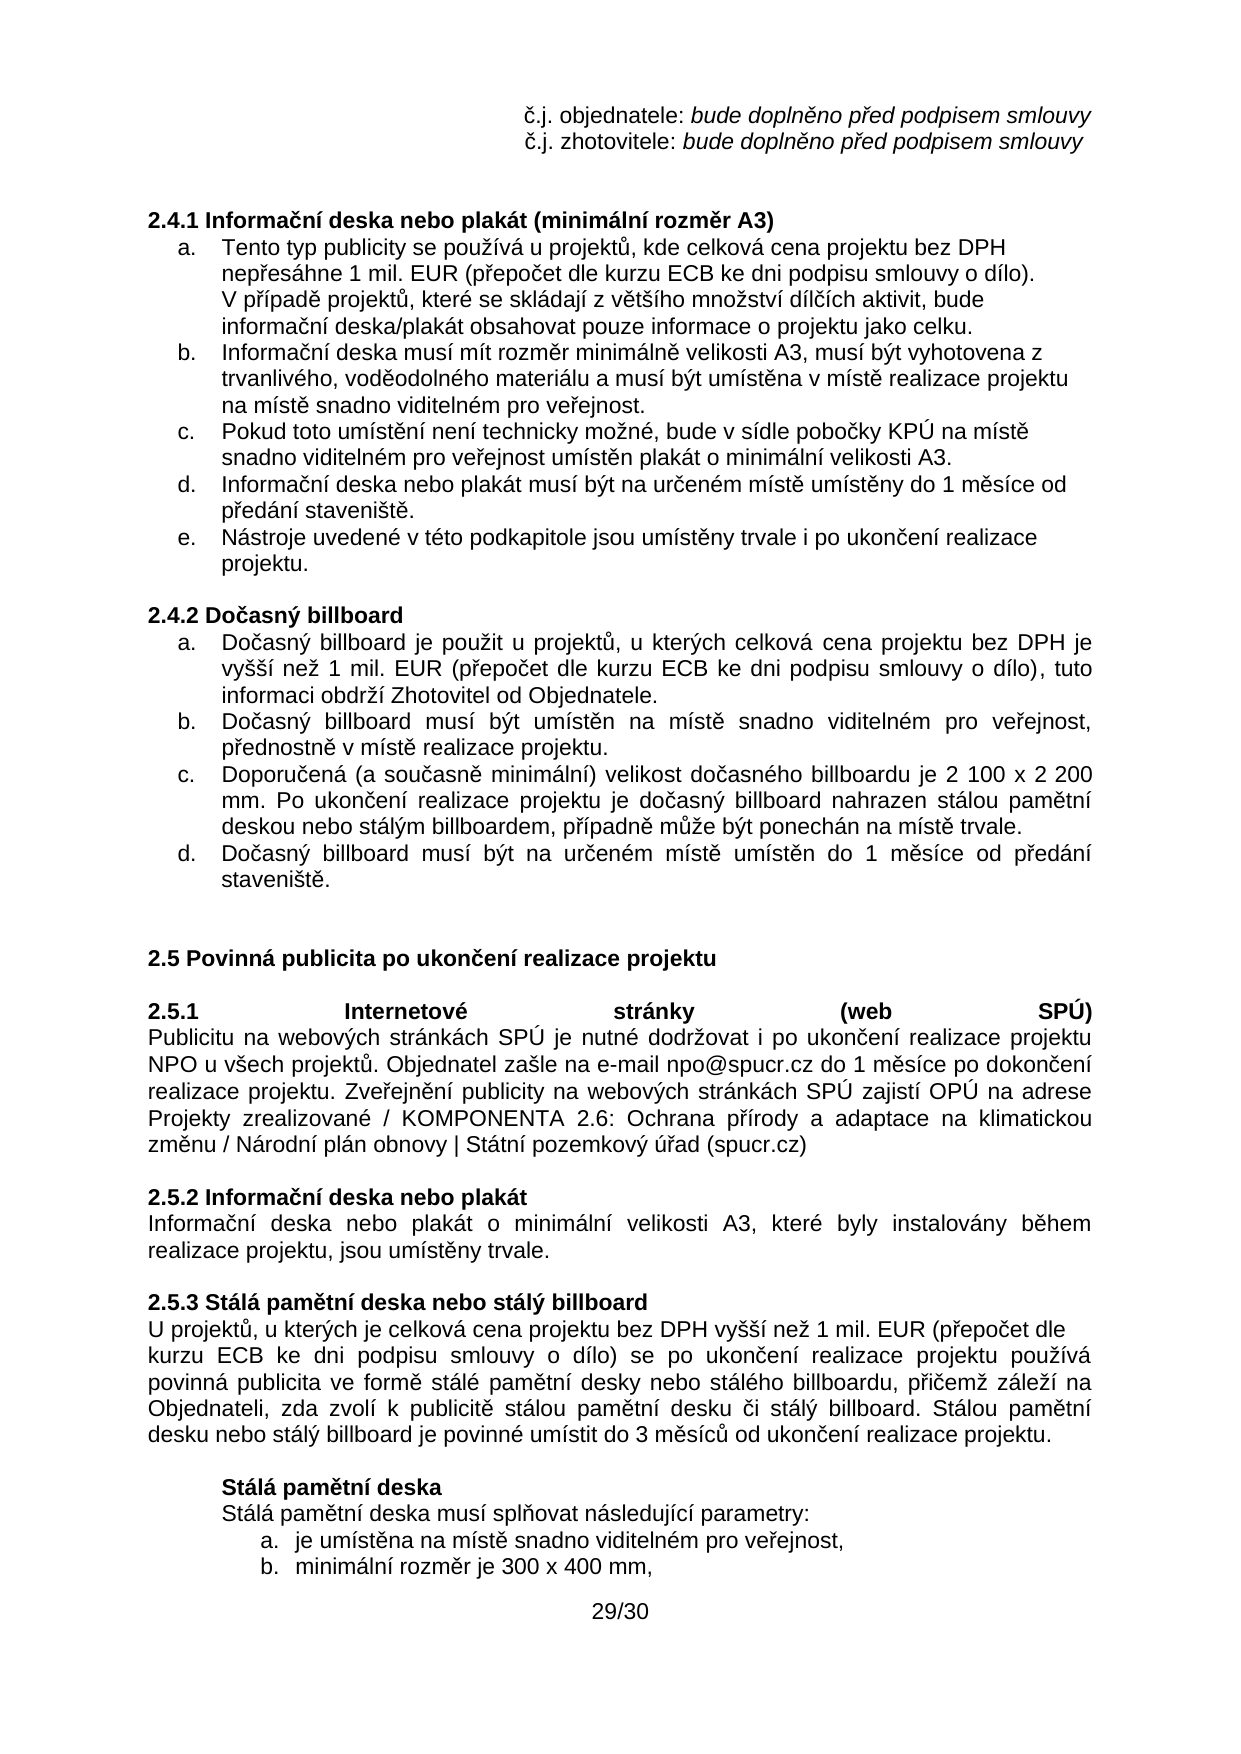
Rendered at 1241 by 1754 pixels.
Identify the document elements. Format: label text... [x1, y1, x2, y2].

text 2.4.1 Informační deska nebo plakát (minimální rozměr A3) [148, 207, 1093, 233]
text 2.5.1 Internetové stránky (web SPÚ) Publicitu na webových stránkách SPÚ je nutné dodržovat i po ukončení realizace projektu NPO u všech projektů. Objednatel zašle na e-mail npo@spucr.cz do 1 měsíce po dokončení realizace projektu. Zveřejnění publicity na webových stránkách SPÚ zajistí OPÚ na adrese Projekty zrealizované / KOMPONENTA 2.6: Ochrana přírody a adaptace na klimatickou změnu / Národní plán obnovy | Státní pozemkový úřad (spucr.cz) [148, 998, 1093, 1158]
text 2.5 Povinná publicita po ukončení realizace projektu [148, 945, 1093, 971]
text Stálá pamětní deska [148, 1474, 1093, 1500]
text Informační deska nebo plakát o minimální velikosti A3, které byly instalovány během realizace projektu, jsou umístěny trvale. [148, 1210, 1093, 1263]
text V případě projektů, které se skládají z většího množství dílčích aktivit, bude informační deska/plakát obsahovat pouze informace o projektu jako celku. [221, 286, 1093, 339]
text d. Informační deska nebo plakát musí být na určeném místě umístěny do 1 měsíce od předání staveniště. [177, 471, 1093, 523]
list Pokud toto umístění není technicky možné, bude v sídle pobočky KPÚ na místě snadno viditelném pro veřejnost umístěn plakát o minimální velikosti A3. [177, 418, 1093, 471]
list Informační deska musí mít rozměr minimálně velikosti A3, musí být vyhotovena z trvanlivého, voděodolného materiálu a musí být umístěna v místě realizace projektu na místě snadno viditelném pro veřejnost. [177, 339, 1093, 418]
list Tento typ publicity se používá u projektů, kde celková cena projektu bez DPH nepřesáhne 1 mil. EUR (přepočet dle kurzu ECB ke dni podpisu smlouvy o dílo). [177, 233, 1093, 286]
text Stálá pamětní deska musí splňovat následující parametry: [148, 1500, 1093, 1527]
list minimální rozměr je 300 x 400 mm, [260, 1553, 1093, 1579]
text e. Nástroje uvedené v této podkapitole jsou umístěny trvale i po ukončení realizace projektu. [177, 523, 1093, 576]
list Dočasný billboard je použit u projektů, u kterých celková cena projektu bez DPH je vyšší než 1 mil. EUR (přepočet dle kurzu ECB ke dni podpisu smlouvy o dílo), tuto informaci obdrží Zhotovitel od Objednatele. [177, 629, 1093, 708]
text U projektů, u kterých je celková cena projektu bez DPH vyšší než 1 mil. EUR (přepočet dle [148, 1316, 1093, 1342]
text 2.5.2 Informační deska nebo plakát [148, 1184, 1093, 1210]
text kurzu ECB ke dni podpisu smlouvy o dílo) se po ukončení realizace projektu používá povinná publicita ve formě stálé pamětní desky nebo stálého billboardu, přičemž záleží na Objednateli, zda zvolí k publicitě stálou pamětní desku či stálý billboard. Stálou pamětní desku nebo stálý billboard je povinné umístit do 3 měsíců od ukončení realizace projektu. [148, 1342, 1093, 1447]
list Dočasný billboard musí být umístěn na místě snadno viditelném pro veřejnost, přednostně v místě realizace projektu. [177, 708, 1093, 761]
text 2.4.2 Dočasný billboard [148, 602, 1093, 629]
list Doporučená (a současně minimální) velikost dočasného billboardu je 2 100 x 2 200 mm. Po ukončení realizace projektu je dočasný billboard nahrazen stálou pamětní deskou nebo stálým billboardem, případně může být ponechán na místě trvale. [177, 761, 1093, 840]
list je umístěna na místě snadno viditelném pro veřejnost, [260, 1527, 1093, 1553]
text d. Dočasný billboard musí být na určeném místě umístěn do 1 měsíce od předání staveniště. [177, 840, 1093, 892]
text 2.5.3 Stálá pamětní deska nebo stálý billboard [148, 1289, 1093, 1316]
